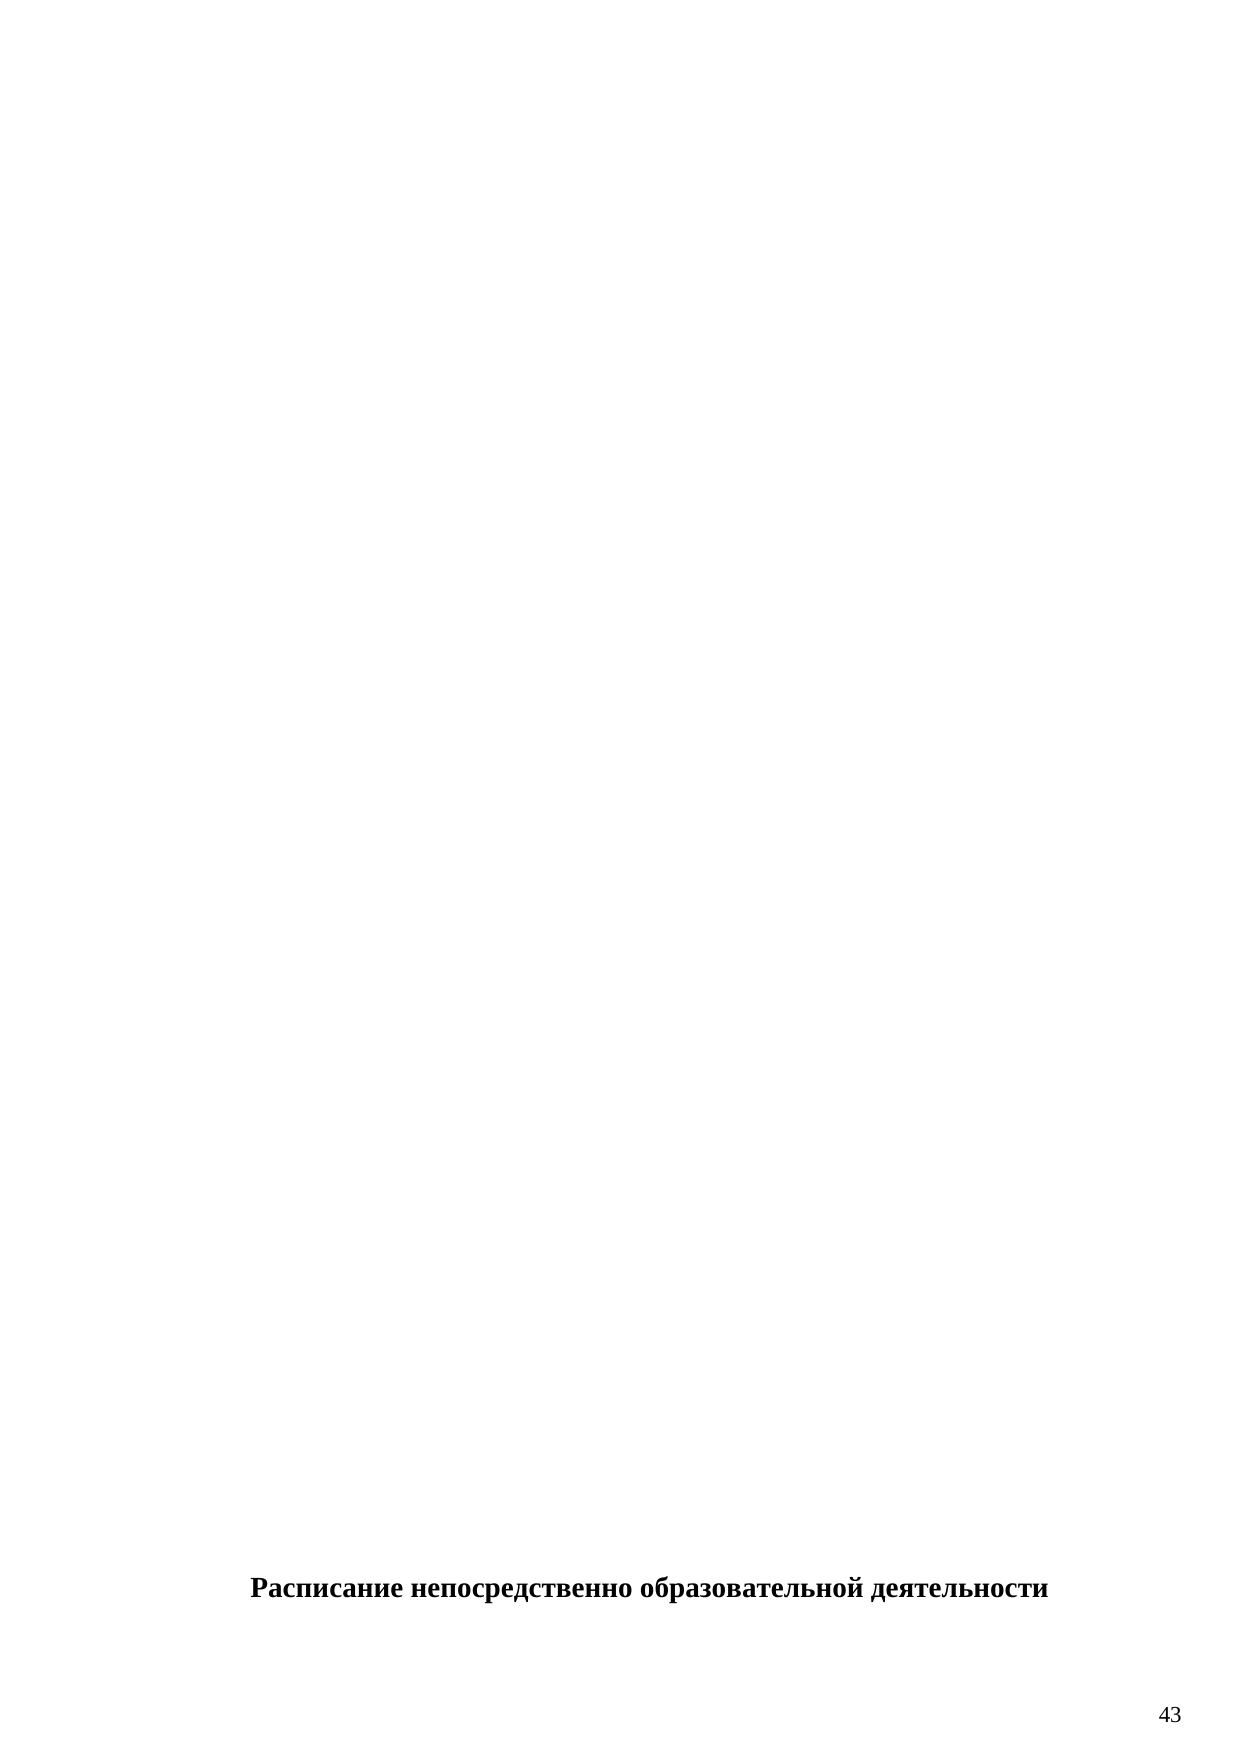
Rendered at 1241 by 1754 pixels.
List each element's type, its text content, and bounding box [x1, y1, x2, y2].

text Расписание непосредственно образовательной деятельности [118, 1570, 1181, 1604]
